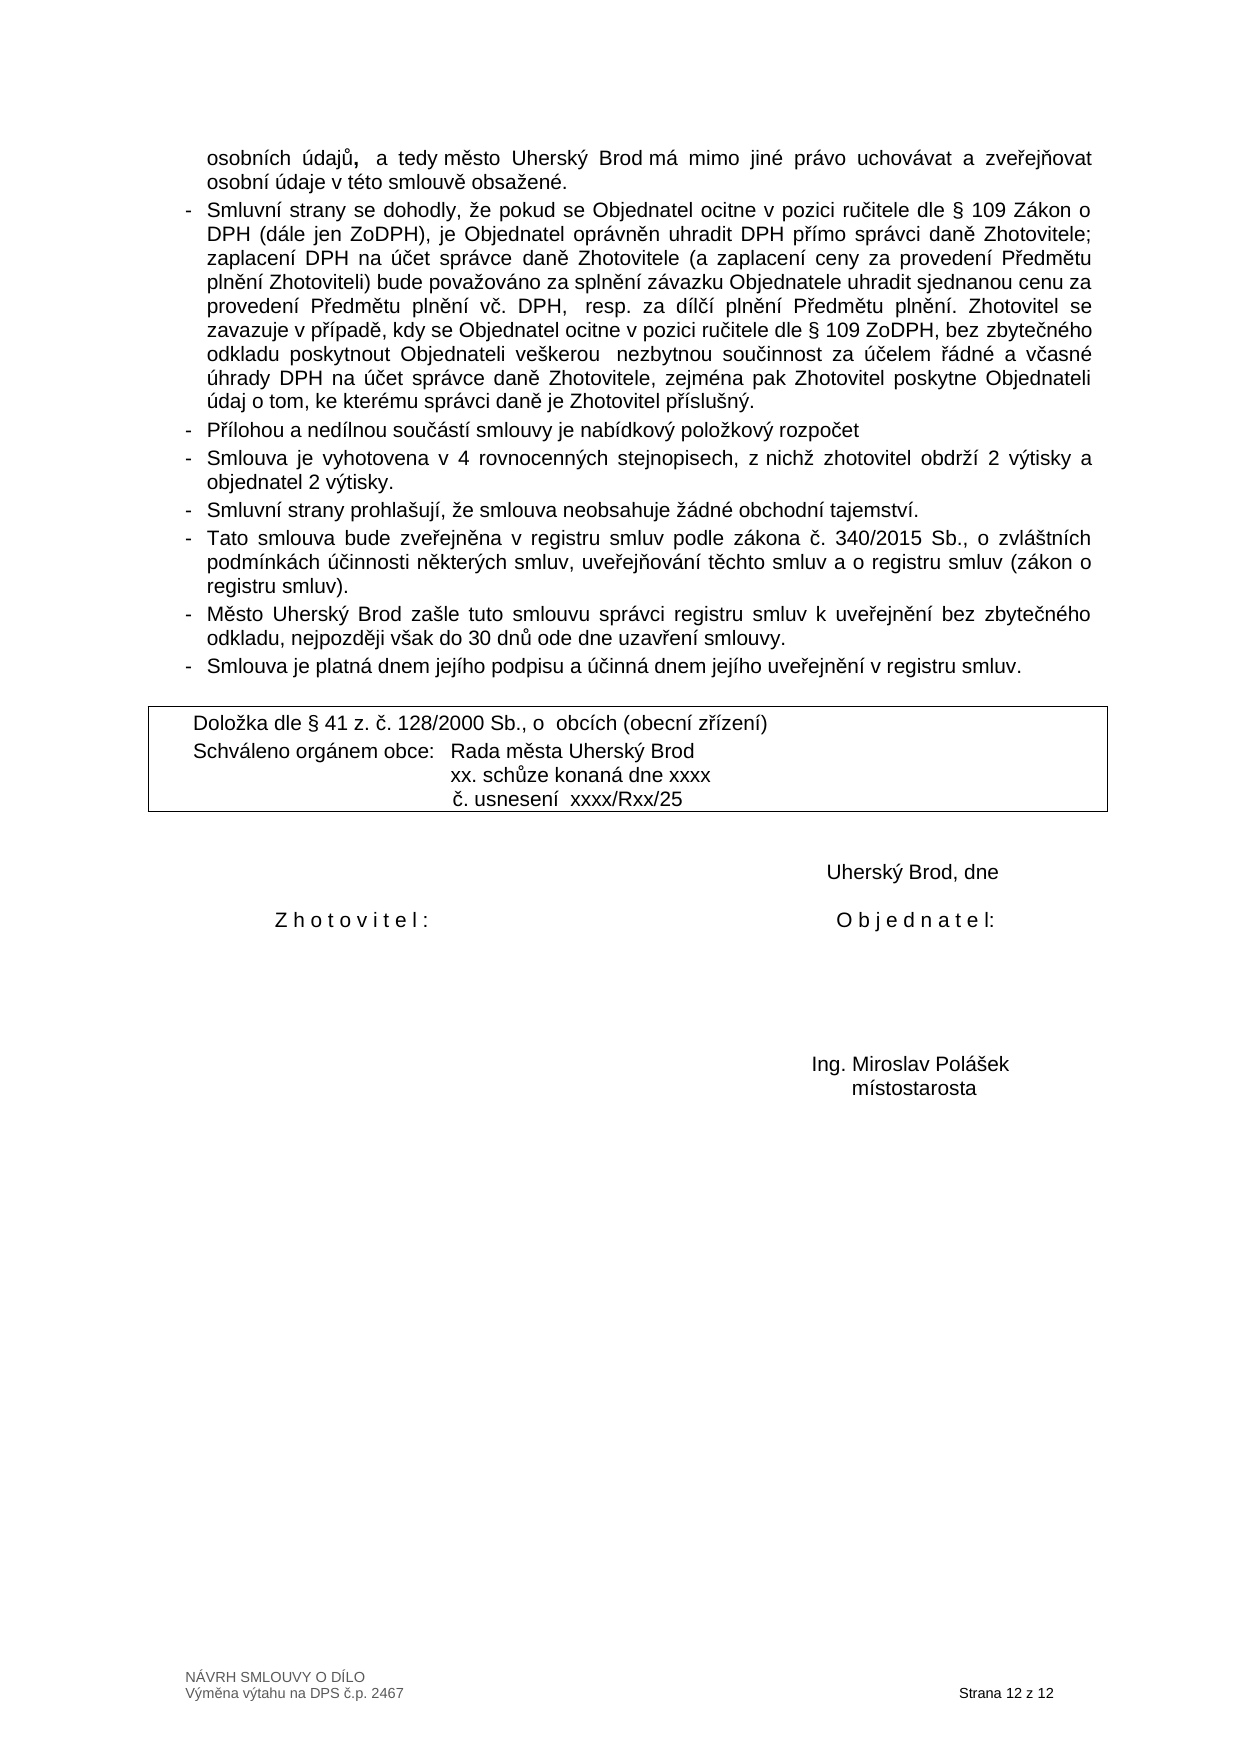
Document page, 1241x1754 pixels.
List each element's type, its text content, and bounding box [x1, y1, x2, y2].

text místostarosta [185, 1076, 1093, 1100]
text Smluvní strany prohlašují, že smlouva neobsahuje žádné obchodní tajemství. [185, 498, 1093, 522]
text Uherský Brod, dne [185, 860, 1093, 884]
text Z h o t o v i t e l : O b j e d n a t e l: [185, 908, 1093, 932]
text Přílohou a nedílnou součástí smlouvy je nabídkový položkový rozpočet [185, 417, 1093, 441]
table_header Doložka dle § 41 z. č. 128/2000 Sb., o obcích (obecní zřízení) [149, 707, 1107, 739]
table_cell Schváleno orgánem obce: Rada města Uherský Brod [149, 739, 1107, 763]
text Smlouva je platná dnem jejího podpisu a účinná dnem jejího uveřejnění v registru smluv. [185, 654, 1093, 678]
text Město Uherský Brod zašle tuto smlouvu správci registru smluv k uveřejnění bez zbytečného odkladu, nejpozději však do 30 dnů ode dne uzavření smlouvy. [185, 602, 1093, 650]
text Smlouva je vyhotovena v 4 rovnocenných stejnopisech, z nichž zhotovitel obdrží 2 výtisky a objednatel 2 výtisky. [185, 446, 1093, 493]
text Ing. Miroslav Polášek [185, 1052, 1093, 1076]
table_cell xx. schůze konaná dne xxxx č. usnesení xxxx/Rxx/25 [149, 763, 1107, 811]
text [185, 146, 1093, 193]
text Smluvní strany se dohodly, že pokud se Objednatel ocitne v pozici ručitele dle § 109 Zákon o DPH (dále jen ZoDPH), je Objednatel oprávněn uhradit DPH přímo správci daně Zhotovitele; zaplacení DPH na účet správce daně Zhotovitele (a zaplacení ceny za provedení Předmětu plnění Zhotoviteli) bude považováno za splnění závazku Objednatele uhradit sjednanou cenu za provedení Předmětu plnění vč. DPH, resp. za dílčí plnění Předmětu plnění. Zhotovitel se zavazuje v případě, kdy se Objednatel ocitne v pozici ručitele dle § 109 ZoDPH, bez zbytečného odkladu poskytnout Objednateli veškerou nezbytnou součinnost za účelem řádné a včasné úhrady DPH na účet správce daně Zhotovitele, zejména pak Zhotovitel poskytne Objednateli údaj o tom, ke kterému správci daně je Zhotovitel příslušný. [185, 198, 1093, 413]
text Tato smlouva bude zveřejněna v registru smluv podle zákona č. 340/2015 Sb., o zvláštních podmínkách účinnosti některých smluv, uveřejňování těchto smluv a o registru smluv (zákon o registru smluv). [185, 526, 1093, 598]
